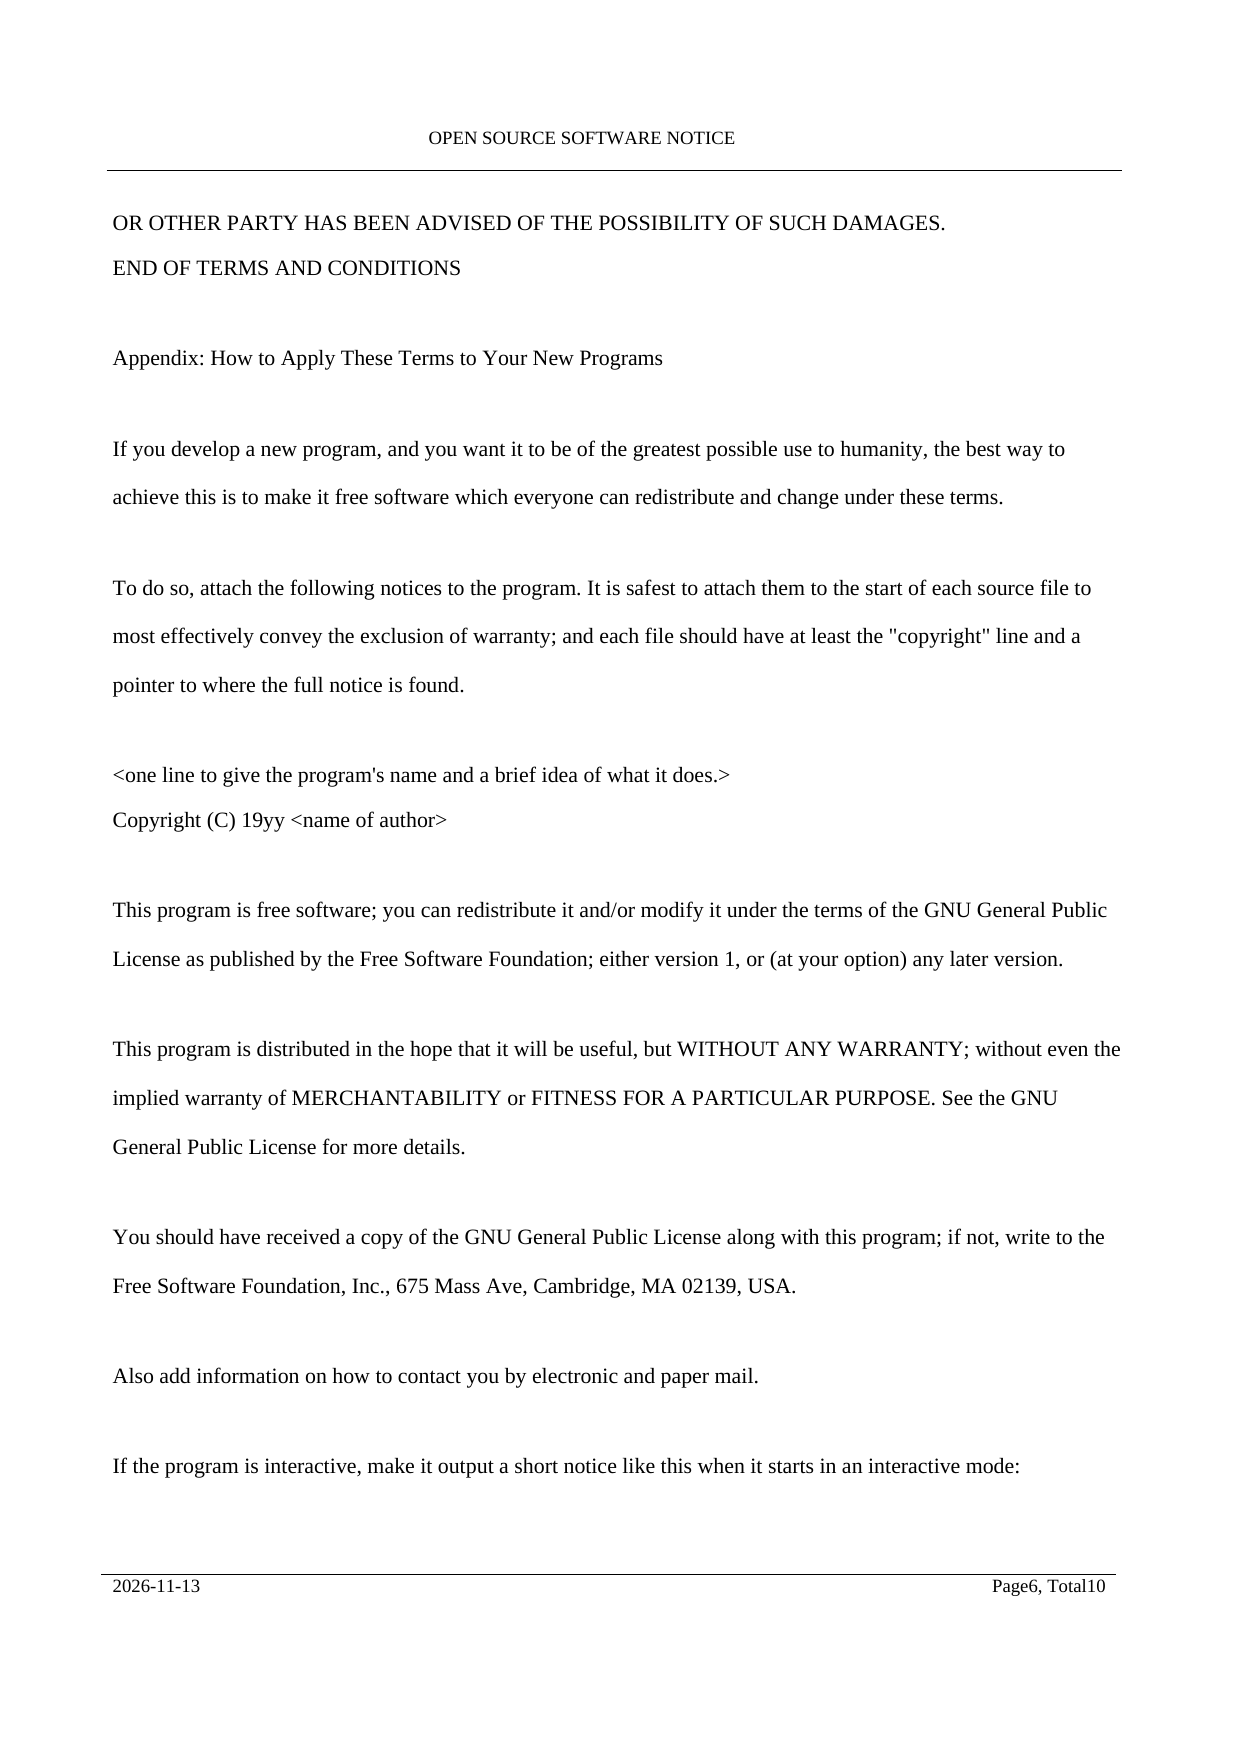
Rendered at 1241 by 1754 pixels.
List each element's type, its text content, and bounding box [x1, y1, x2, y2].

text Appendix: How to Apply These Terms to Your New Programs [112, 342, 1128, 374]
text <one line to give the program's name and a brief idea of what it does.> [112, 758, 1128, 791]
text To do so, attach the following notices to the program. It is safest to attach them to the start of each source file to most effectively convey the exclusion of warranty; and each file should have at least the "copyright" line and a pointer to where the full notice is found. [112, 571, 1128, 701]
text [112, 206, 1128, 239]
text You should have received a copy of the GNU General Public License along with this program; if not, write to the Free Software Foundation, Inc., 675 Mass Ave, Cambridge, MA 02139, USA. [112, 1221, 1128, 1302]
text This program is distributed in the hope that it will be useful, but WITHOUT ANY WARRANTY; without even the implied warranty of MERCHANTABILITY or FITNESS FOR A PARTICULAR PURPOSE. See the GNU General Public License for more details. [112, 1033, 1128, 1163]
text Copyright (C) 19yy <name of author> [112, 804, 1128, 836]
text If the program is interactive, make it output a short notice like this when it starts in an interactive mode: [112, 1450, 1128, 1482]
text If you develop a new program, and you want it to be of the greatest possible use to humanity, the best way to achieve this is to make it free software which everyone can redistribute and change under these terms. [112, 432, 1128, 513]
text This program is free software; you can redistribute it and/or modify it under the terms of the GNU General Public License as published by the Free Software Foundation; either version 1, or (at your option) any later version. [112, 894, 1128, 975]
text Also add information on how to contact you by electronic and paper mail. [112, 1359, 1128, 1392]
text END OF TERMS AND CONDITIONS [112, 251, 1128, 284]
